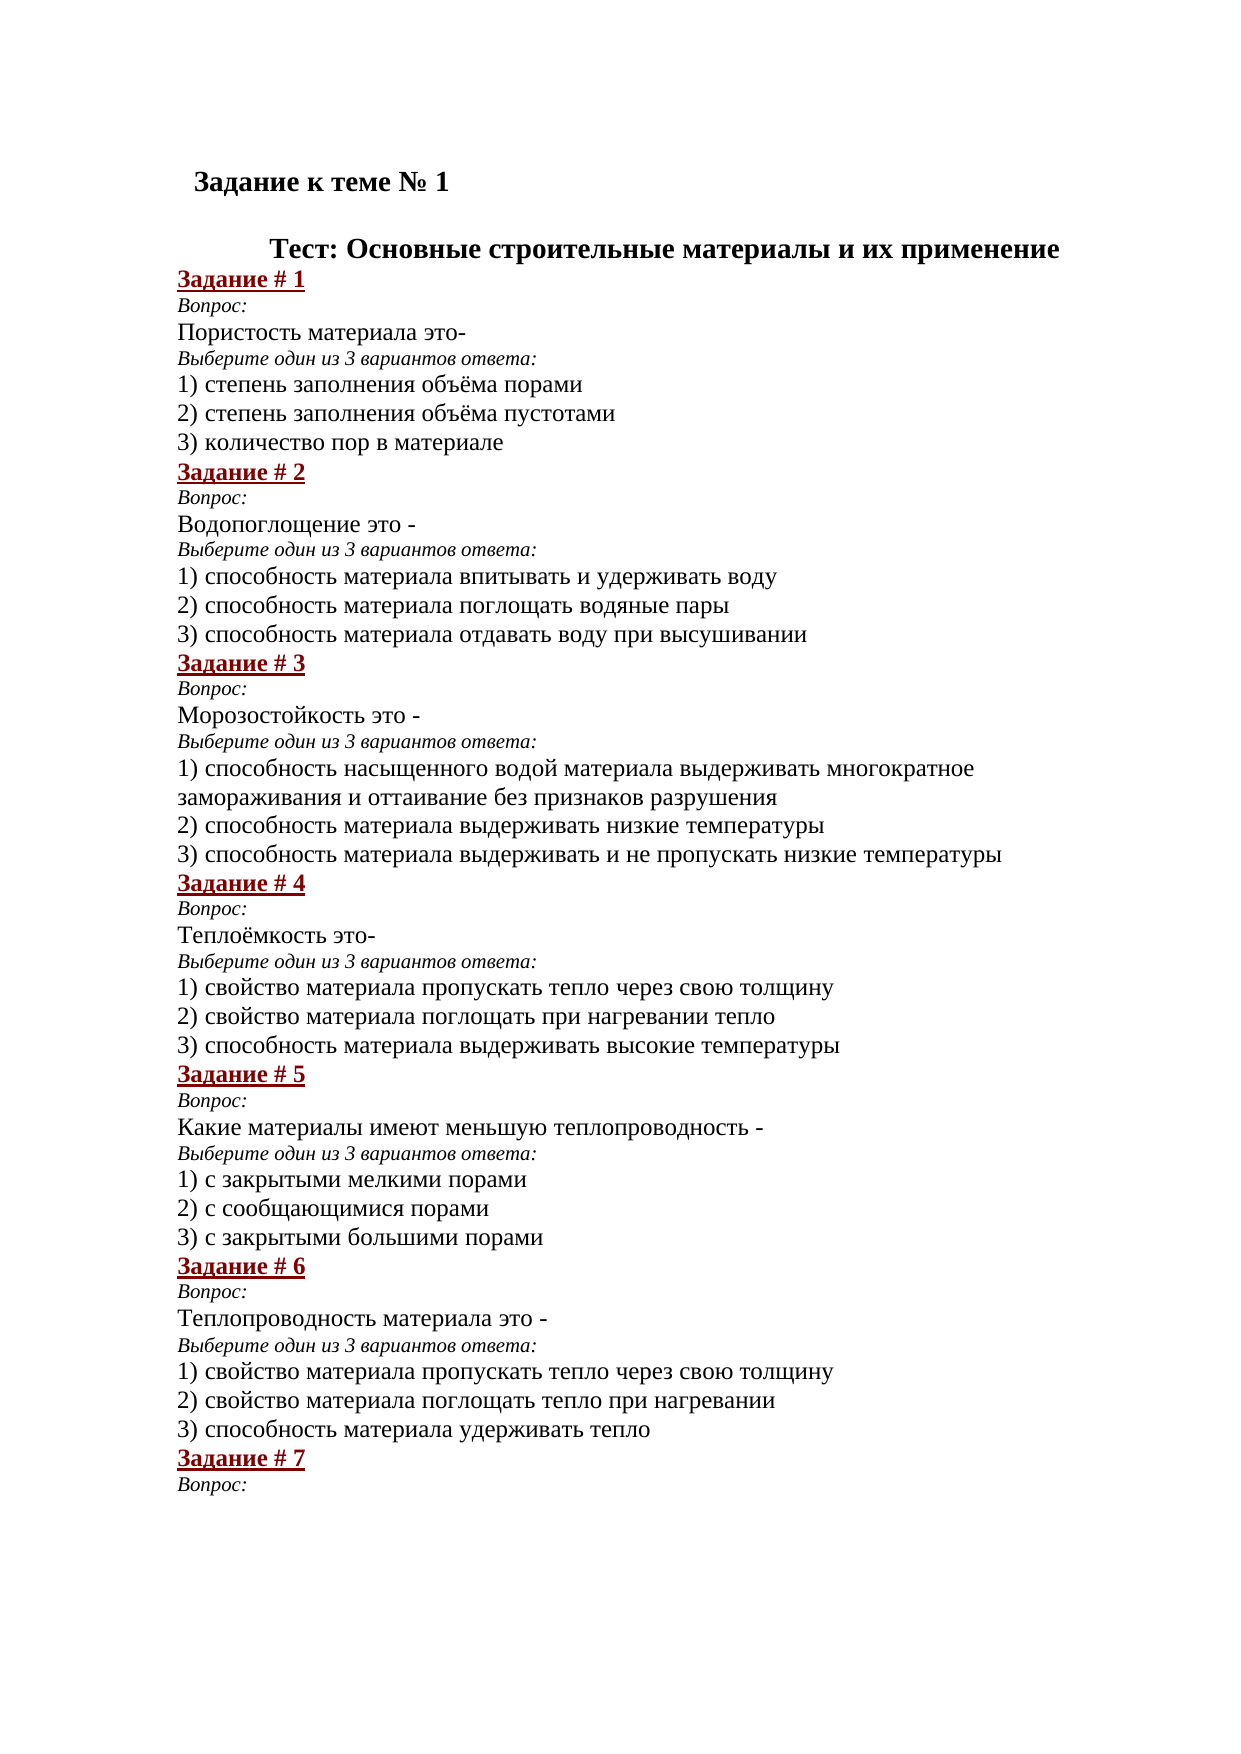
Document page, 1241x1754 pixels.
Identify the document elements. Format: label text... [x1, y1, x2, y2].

list способность материала выдерживать низкие температуры [177, 811, 1163, 839]
list свойство материала пропускать тепло через свою толщину [177, 973, 1163, 1002]
text Теплоёмкость это- [177, 921, 1163, 949]
text Вопрос: [177, 1088, 1163, 1112]
text Выберите один из 3 вариантов ответа: [177, 949, 1163, 973]
list способность насыщенного водой материала выдерживать многократное замораживания и оттаивание без признаков разрушения [177, 753, 1145, 811]
subtitle Задание к теме № 1 [193, 164, 1163, 198]
list способность материала выдерживать и не пропускать низкие температуры [177, 839, 1163, 868]
text Вопрос: [177, 1472, 1163, 1496]
text Вопрос: [177, 294, 1163, 317]
subtitle Задание # 5 [177, 1060, 1163, 1088]
text Тест: Основные строительные материалы и их применение [269, 232, 1163, 265]
subtitle Задание # 2 [177, 457, 1163, 485]
text Пористость материала это- [177, 317, 1163, 346]
text Какие материалы имеют меньшую теплопроводность - [177, 1112, 1163, 1141]
list с сообщающимися порами [177, 1193, 1163, 1222]
text Выберите один из 3 вариантов ответа: [177, 1141, 1163, 1165]
list степень заполнения объёма порами [177, 370, 1163, 399]
subtitle Задание # 6 [177, 1252, 1163, 1280]
list степень заполнения объёма пустотами [177, 399, 1163, 427]
list с закрытыми мелкими порами [177, 1165, 1163, 1193]
list количество пор в материале [177, 427, 1163, 456]
text Морозостойкость это - [177, 701, 1163, 729]
subtitle Задание # 3 [177, 648, 1163, 677]
text Вопрос: [177, 677, 1163, 701]
list свойство материала поглощать при нагревании тепло [177, 1002, 1163, 1031]
text Вопрос: [177, 486, 1163, 509]
text Выберите один из 3 вариантов ответа: [177, 1333, 1163, 1357]
list способность материала выдерживать высокие температуры [177, 1031, 1163, 1059]
text Выберите один из 3 вариантов ответа: [177, 346, 1163, 370]
list с закрытыми большими порами [177, 1222, 1163, 1251]
list свойство материала пропускать тепло через свою толщину [177, 1357, 1163, 1385]
text Выберите один из 3 вариантов ответа: [177, 538, 1163, 562]
subtitle Задание # 7 [177, 1443, 1163, 1472]
list способность материала поглощать водяные пары [177, 590, 1163, 619]
list способность материала впитывать и удерживать воду [177, 562, 1163, 590]
subtitle Задание # 1 [177, 265, 1163, 294]
text Теплопроводность материала это - [177, 1304, 1163, 1332]
list способность материала отдавать воду при высушивании [177, 619, 1163, 648]
text Вопрос: [177, 897, 1163, 921]
subtitle Задание # 4 [177, 868, 1163, 897]
list свойство материала поглощать тепло при нагревании [177, 1385, 1163, 1414]
text Водопоглощение это - [177, 509, 1163, 538]
text Выберите один из 3 вариантов ответа: [177, 729, 1163, 753]
list способность материала удерживать тепло [177, 1414, 1163, 1443]
text Вопрос: [177, 1280, 1163, 1304]
